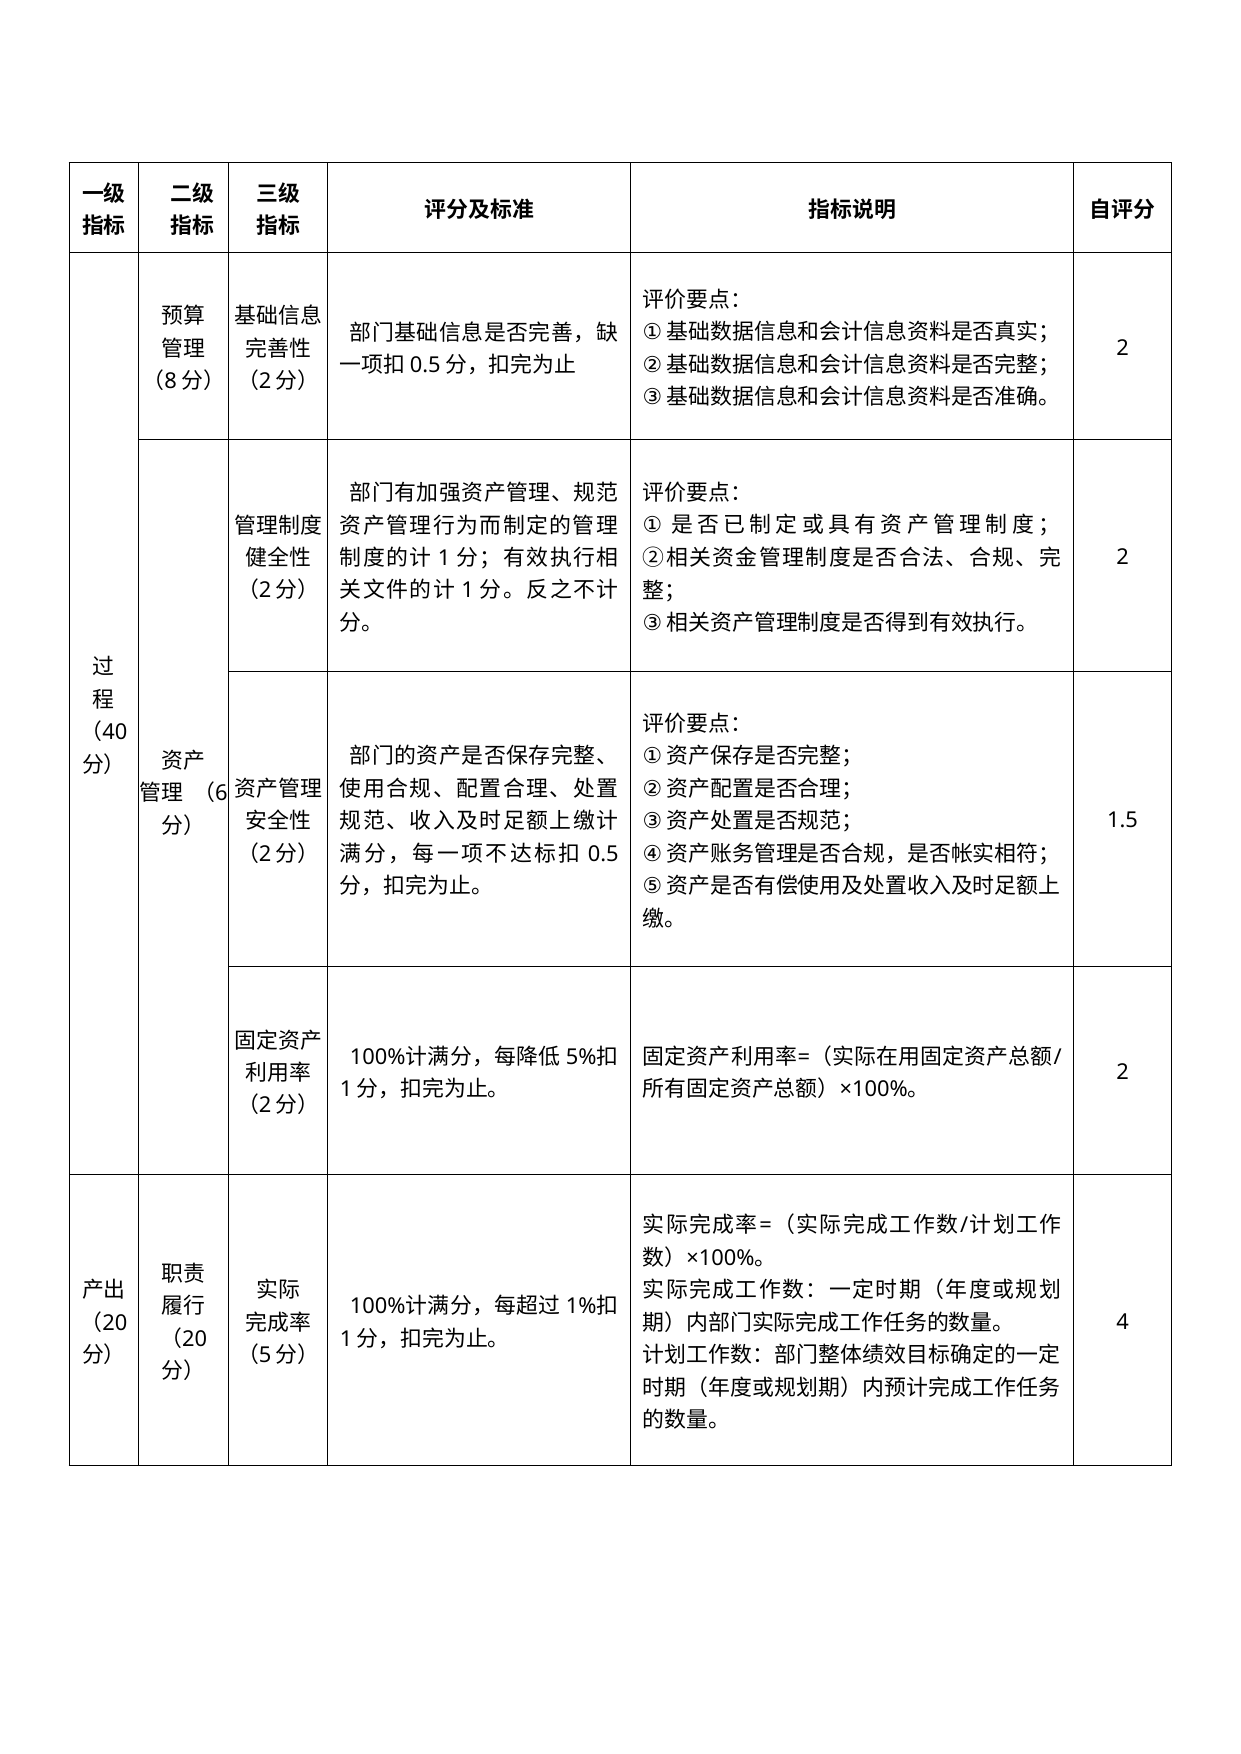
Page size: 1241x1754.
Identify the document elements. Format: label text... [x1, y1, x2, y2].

table_cell 2 [1074, 967, 1171, 1174]
table_cell 过 程 （40分） [70, 253, 138, 1174]
table_cell 基础信息 完善性 （2分） [229, 253, 327, 439]
table_cell 2 [1074, 253, 1171, 439]
table_cell 100%计满分，每降低5%扣1分，扣完为止。 [328, 967, 630, 1174]
table_cell 资产 管理 （6分） [139, 440, 228, 1174]
table_header 三级 指标 [229, 163, 327, 252]
table_cell 部门的资产是否保存完整、使用合规、配置合理、处置规范、收入及时足额上缴计满分，每一项不达标扣0.5分，扣完为止。 [328, 672, 630, 966]
table_header 评分及标准 [328, 163, 630, 252]
table_cell 评价要点： ①资产保存是否完整； ②资产配置是否合理； ③资产处置是否规范； ④资产账务管理是否合规，是否帐实相符； ⑤资产是否有偿使用及处置收入及时足额上缴。 [631, 672, 1073, 966]
table_cell 4 [1074, 1175, 1171, 1465]
table_cell 预算 管理 （8分） [139, 253, 228, 439]
table_cell 实际完成率=（实际完成工作数/计划工作数）×100%。 实际完成工作数：一定时期（年度或规划期）内部门实际完成工作任务的数量。 计划工作数：部门整体绩效目标确定的一定时期（年度或规划期）内预计完成工作任务的数量。 [631, 1175, 1073, 1465]
table_cell 资产管理 安全性 （2分） [229, 672, 327, 966]
table_cell 100%计满分，每超过1%扣1分，扣完为止。 [328, 1175, 630, 1465]
table_cell 2 [1074, 440, 1171, 671]
table_header 指标说明 [631, 163, 1073, 252]
table_cell 固定资产利用率=（实际在用固定资产总额/所有固定资产总额）×100%。 [631, 967, 1073, 1174]
table_cell 评价要点： ①是否已制定或具有资产管理制度； ②相关资金管理制度是否合法、合规、完整； ③相关资产管理制度是否得到有效执行。 [631, 440, 1073, 671]
table_cell 管理制度 健全性 （2分） [229, 440, 327, 671]
table_cell 产出（20分） [70, 1175, 138, 1465]
table_header 一级 指标 [70, 163, 138, 252]
table_cell 评价要点： ①基础数据信息和会计信息资料是否真实； ②基础数据信息和会计信息资料是否完整； ③基础数据信息和会计信息资料是否准确。 [631, 253, 1073, 439]
table_cell 职责 履行 （20分） [139, 1175, 228, 1465]
table_header 二级 指标 [139, 163, 228, 252]
table_cell 实际 完成率 （5分） [229, 1175, 327, 1465]
table_cell 1.5 [1074, 672, 1171, 966]
table_cell 固定资产 利用率 （2分） [229, 967, 327, 1174]
table_header 自评分 [1074, 163, 1171, 252]
table_cell 部门有加强资产管理、规范资产管理行为而制定的管理制度的计1分；有效执行相关文件的计1分。反之不计分。 [328, 440, 630, 671]
table_cell 部门基础信息是否完善，缺一项扣0.5分，扣完为止 [328, 253, 630, 439]
